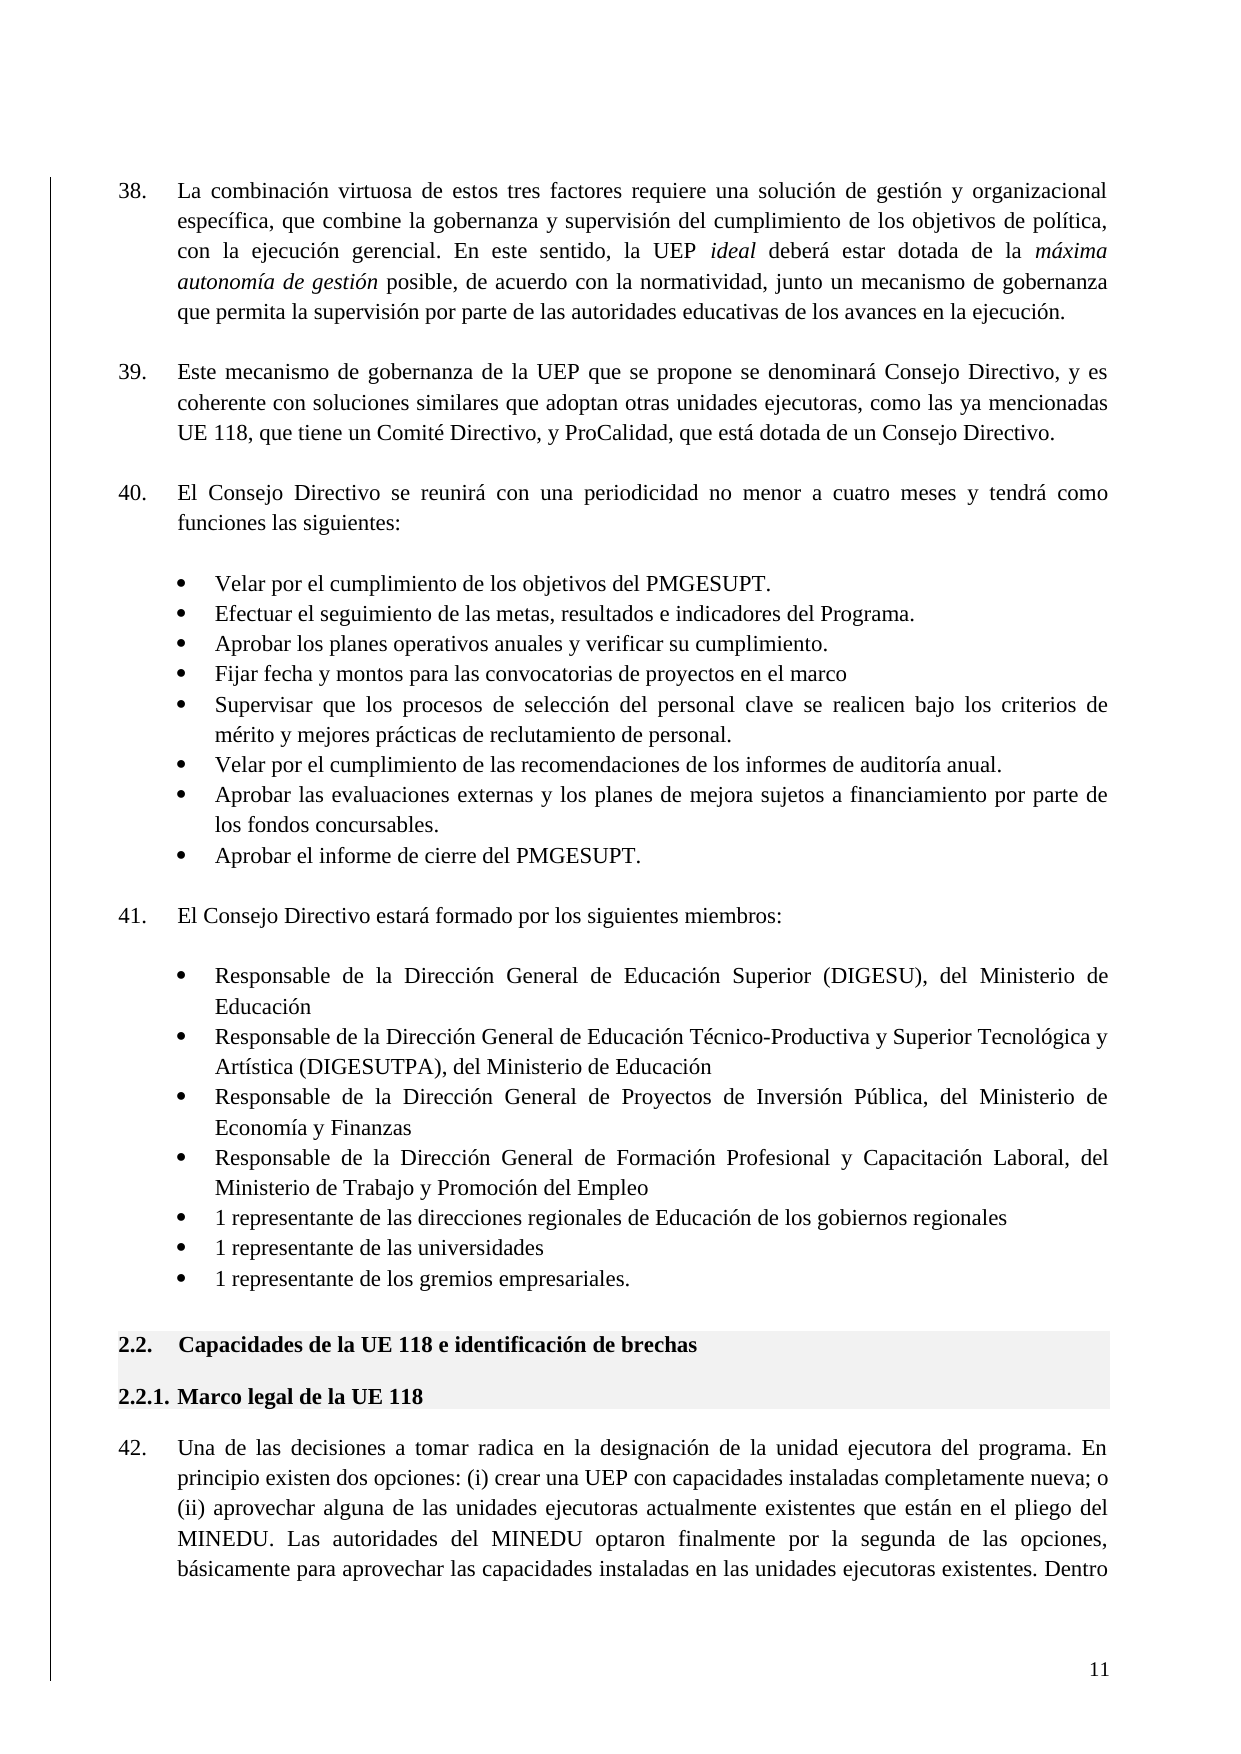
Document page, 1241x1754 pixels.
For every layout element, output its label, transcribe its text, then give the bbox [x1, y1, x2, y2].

list 1 representante de las direcciones regionales de Educación de los gobiernos regionales [177, 1204, 1110, 1231]
list Fijar fecha y montos para las convocatorias de proyectos en el marco [177, 661, 1110, 687]
list La combinación virtuosa de estos tres factores requiere una solución de gestión y organizacional específica, que combine la gobernanza y supervisión del cumplimiento de los objetivos de política, con la ejecución gerencial. En este sentido, la UEP ideal deberá estar dotada de la máxima autonomía de gestión posible, de acuerdo con la normatividad, junto un mecanismo de gobernanza que permita la supervisión por parte de las autoridades educativas de los avances en la ejecución. [118, 177, 1110, 324]
list Aprobar los planes operativos anuales y verificar su cumplimiento. [177, 630, 1110, 657]
list El Consejo Directivo estará formado por los siguientes miembros: [118, 902, 1110, 928]
list El Consejo Directivo se reunirá con una periodicidad no menor a cuatro meses y tendrá como funciones las siguientes: [118, 479, 1110, 536]
subtitle Capacidades de la UE 118 e identificación de brechas [118, 1331, 1110, 1358]
list Este mecanismo de gobernanza de la UEP que se propone se denominará Consejo Directivo, y es coherente con soluciones similares que adoptan otras unidades ejecutoras, como las ya mencionadas UE 118, que tiene un Comité Directivo, y ProCalidad, que está dotada de un Consejo Directivo. [118, 358, 1110, 445]
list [118, 1434, 1110, 1581]
list Aprobar las evaluaciones externas y los planes de mejora sujetos a financiamiento por parte de los fondos concursables. [177, 781, 1110, 838]
list Velar por el cumplimiento de las recomendaciones de los informes de auditoría anual. [177, 751, 1110, 777]
list Velar por el cumplimiento de los objetivos del PMGESUPT. [177, 570, 1110, 596]
list Responsable de la Dirección General de Formación Profesional y Capacitación Laboral, del Ministerio de Trabajo y Promoción del Empleo [177, 1144, 1110, 1200]
list Responsable de la Dirección General de Educación Técnico-Productiva y Superior Tecnológica y Artística (DIGESUTPA), del Ministerio de Educación [177, 1023, 1110, 1079]
list 1 representante de las universidades [177, 1234, 1110, 1261]
list Aprobar el informe de cierre del PMGESUPT. [177, 842, 1110, 868]
list Supervisar que los procesos de selección del personal clave se realicen bajo los criterios de mérito y mejores prácticas de reclutamiento de personal. [177, 691, 1110, 747]
list Efectuar el seguimiento de las metas, resultados e indicadores del Programa. [177, 600, 1110, 626]
list 1 representante de los gremios empresariales. [177, 1265, 1110, 1291]
subtitle Marco legal de la UE 118 [118, 1383, 1110, 1409]
list Responsable de la Dirección General de Educación Superior (DIGESU), del Ministerio de Educación [177, 963, 1110, 1019]
list Responsable de la Dirección General de Proyectos de Inversión Pública, del Ministerio de Economía y Finanzas [177, 1083, 1110, 1140]
